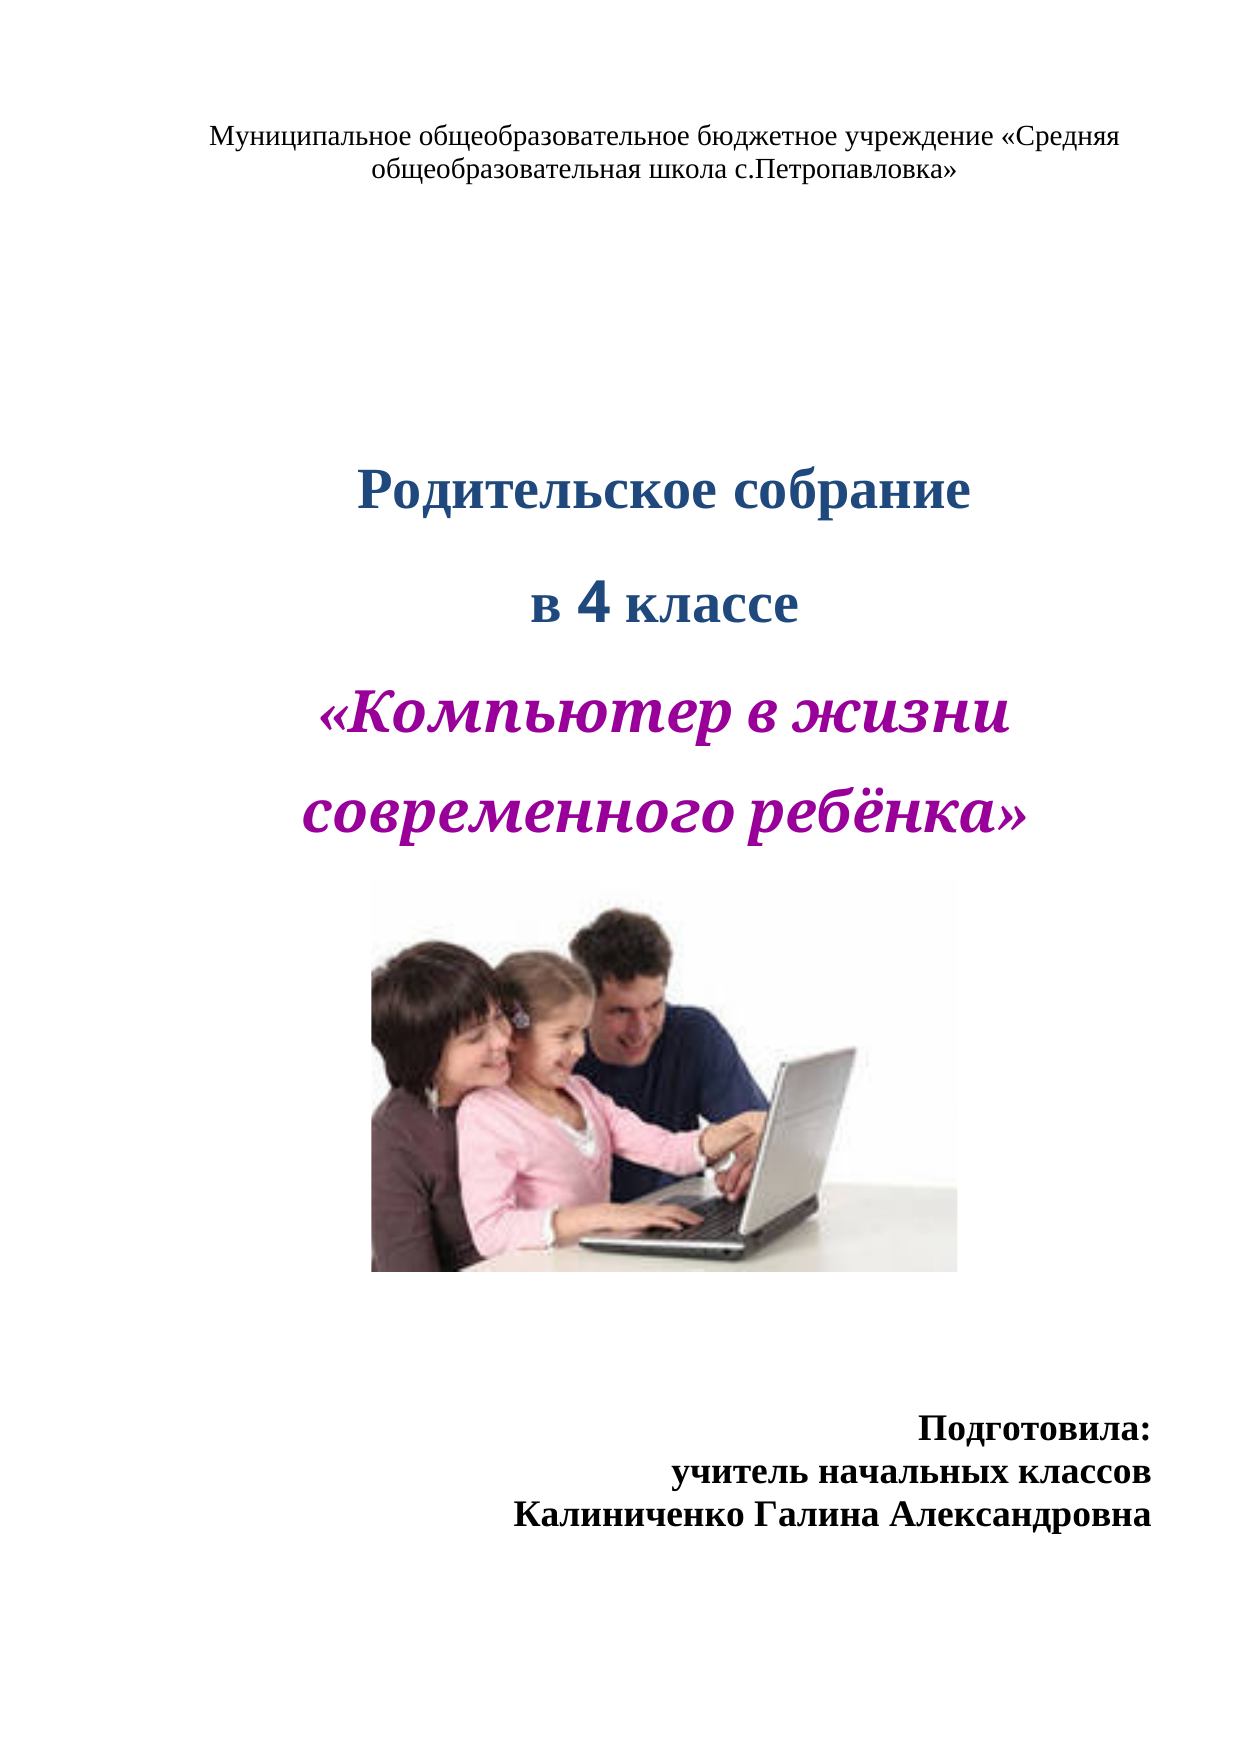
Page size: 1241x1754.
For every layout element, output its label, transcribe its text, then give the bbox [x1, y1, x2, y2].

text «Компьютер в жизни [177, 679, 1152, 747]
text в 4 классе [177, 560, 1152, 640]
text Родительское собрание [177, 453, 1152, 521]
text Подготовила: [177, 1406, 1152, 1449]
text Муниципальное общеобразовательное бюджетное учреждение «Средняя общеобразовательная школа с.Петропавловка» [177, 118, 1152, 185]
text учитель начальных классов [177, 1449, 1152, 1492]
text Калиниченко Галина Александровна [177, 1492, 1152, 1535]
text современного ребёнка» [177, 780, 1152, 847]
picture [371, 880, 958, 1272]
